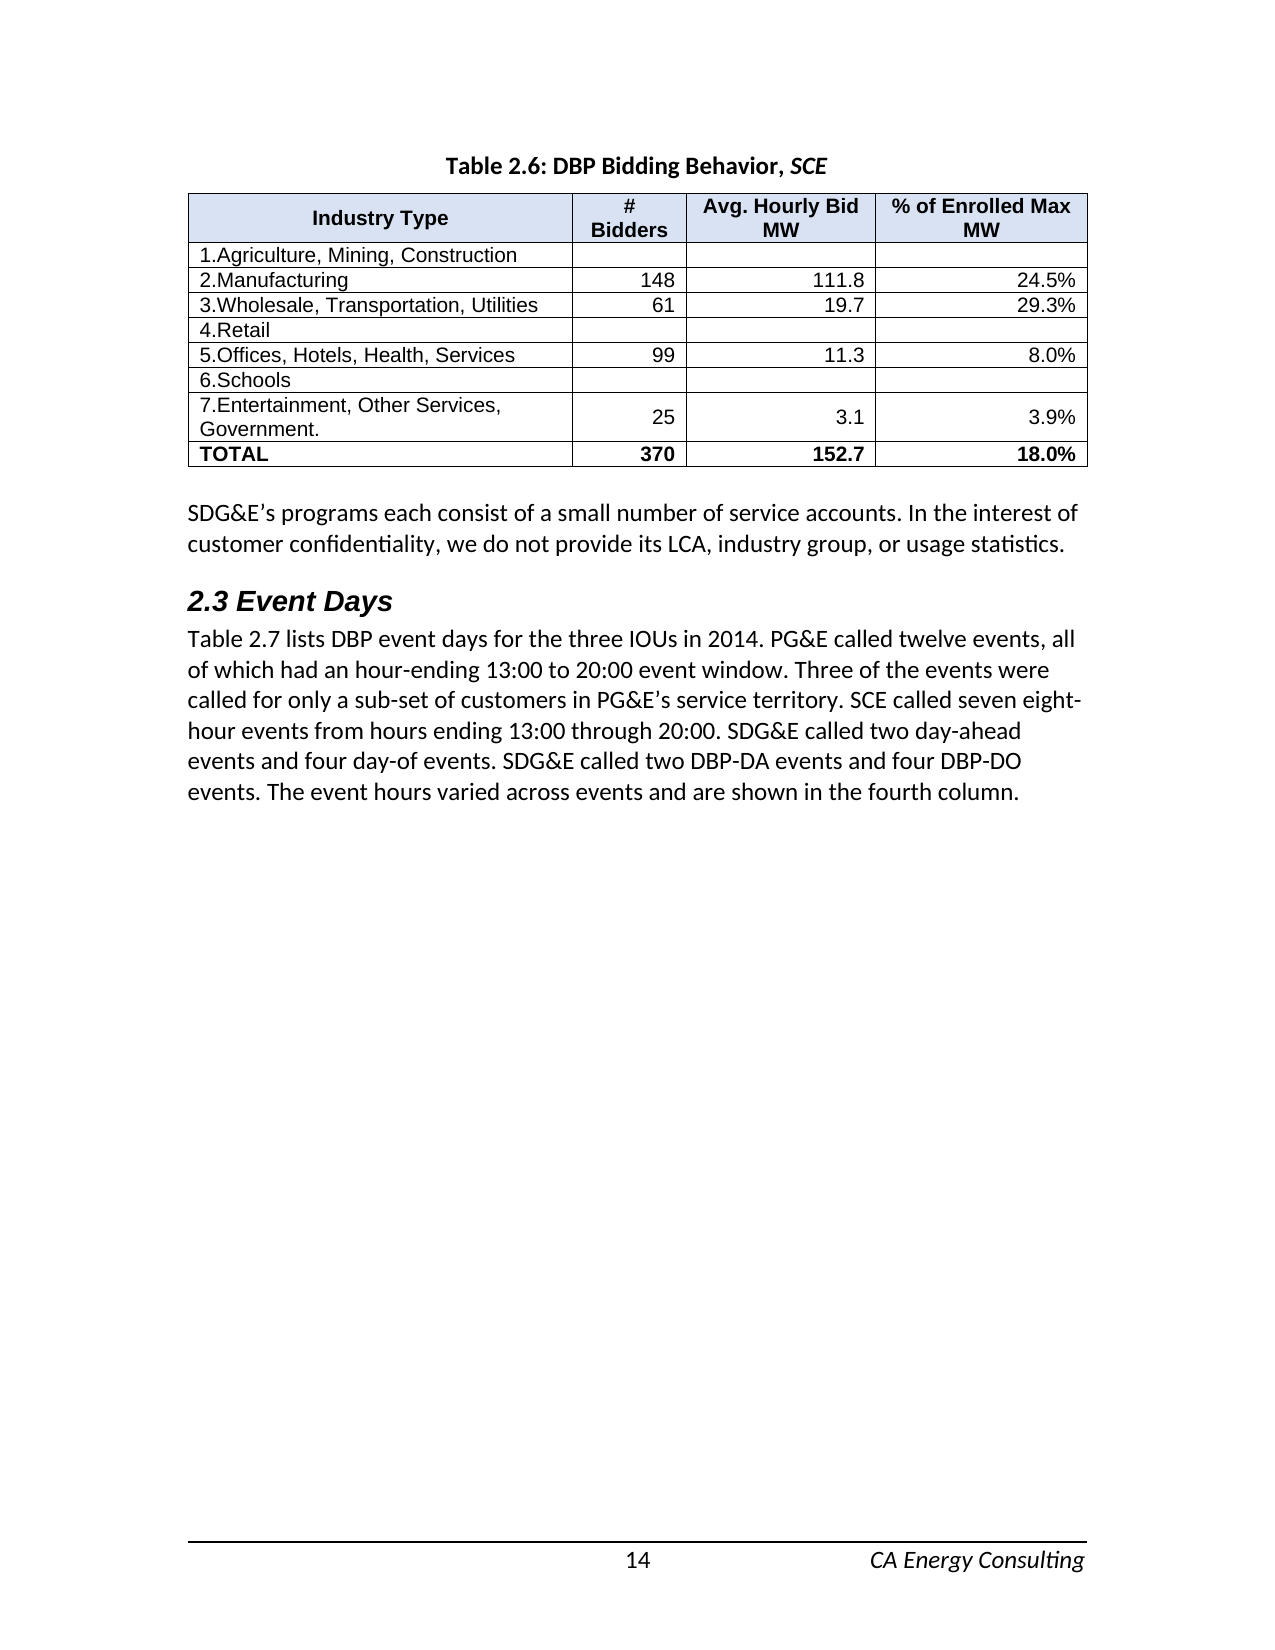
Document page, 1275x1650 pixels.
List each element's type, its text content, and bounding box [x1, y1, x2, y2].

table_cell [687, 318, 875, 342]
table_cell 3.1 [687, 393, 875, 441]
table_cell [876, 243, 1087, 267]
table_cell 3.Wholesale, Transportation, Utilities [189, 293, 572, 317]
table_cell 99 [573, 343, 686, 367]
table_cell 18.0% [876, 442, 1087, 466]
table_cell [876, 318, 1087, 342]
table_cell [573, 243, 686, 267]
table_cell [573, 368, 686, 392]
text SDG&E’s programs each consist of a small number of service accounts. In the interest of customer confidentiality, we do not provide its LCA, industry group, or usage statistics. [187, 497, 1087, 558]
table_cell 4.Retail [189, 318, 572, 342]
table_cell 6.Schools [189, 368, 572, 392]
table_cell 61 [573, 293, 686, 317]
table_cell 152.7 [687, 442, 875, 466]
table_cell 148 [573, 268, 686, 292]
table_cell 11.3 [687, 343, 875, 367]
text Table 2.6: DBP Bidding Behavior, SCE [187, 150, 1087, 181]
table_cell [876, 368, 1087, 392]
table_cell 29.3% [876, 293, 1087, 317]
text Table 2.7 lists DBP event days for the three IOUs in 2014. PG&E called twelve events, all of which had an hour-ending 13:00 to 20:00 event window. Three of the events were called for only a sub-set of customers in PG&E’s service territory. SCE called seven eight-hour events from hours ending 13:00 through 20:00. SDG&E called two day-ahead events and four day-of events. SDG&E called two DBP-DA events and four DBP-DO events. The event hours varied across events and are shown in the fourth column. [187, 623, 1087, 806]
table_cell 8.0% [876, 343, 1087, 367]
table_cell 370 [573, 442, 686, 466]
table_cell 7.Entertainment, Other Services, Government. [189, 393, 572, 441]
table_cell 24.5% [876, 268, 1087, 292]
table_cell 1.Agriculture, Mining, Construction [189, 243, 572, 267]
table_cell 3.9% [876, 393, 1087, 441]
table_cell 111.8 [687, 268, 875, 292]
table_cell 5.Offices, Hotels, Health, Services [189, 343, 572, 367]
table_cell [687, 243, 875, 267]
table_cell 25 [573, 393, 686, 441]
table_cell [687, 368, 875, 392]
subtitle 2.3 Event Days [187, 583, 1087, 617]
table_header Industry Type [189, 194, 572, 242]
table_cell 2.Manufacturing [189, 268, 572, 292]
table_header # Bidders [573, 194, 686, 242]
table_cell 19.7 [687, 293, 875, 317]
table_cell TOTAL [189, 442, 572, 466]
table_header Avg. Hourly Bid MW [687, 194, 875, 242]
table_cell [573, 318, 686, 342]
table_header % of Enrolled Max MW [876, 194, 1087, 242]
